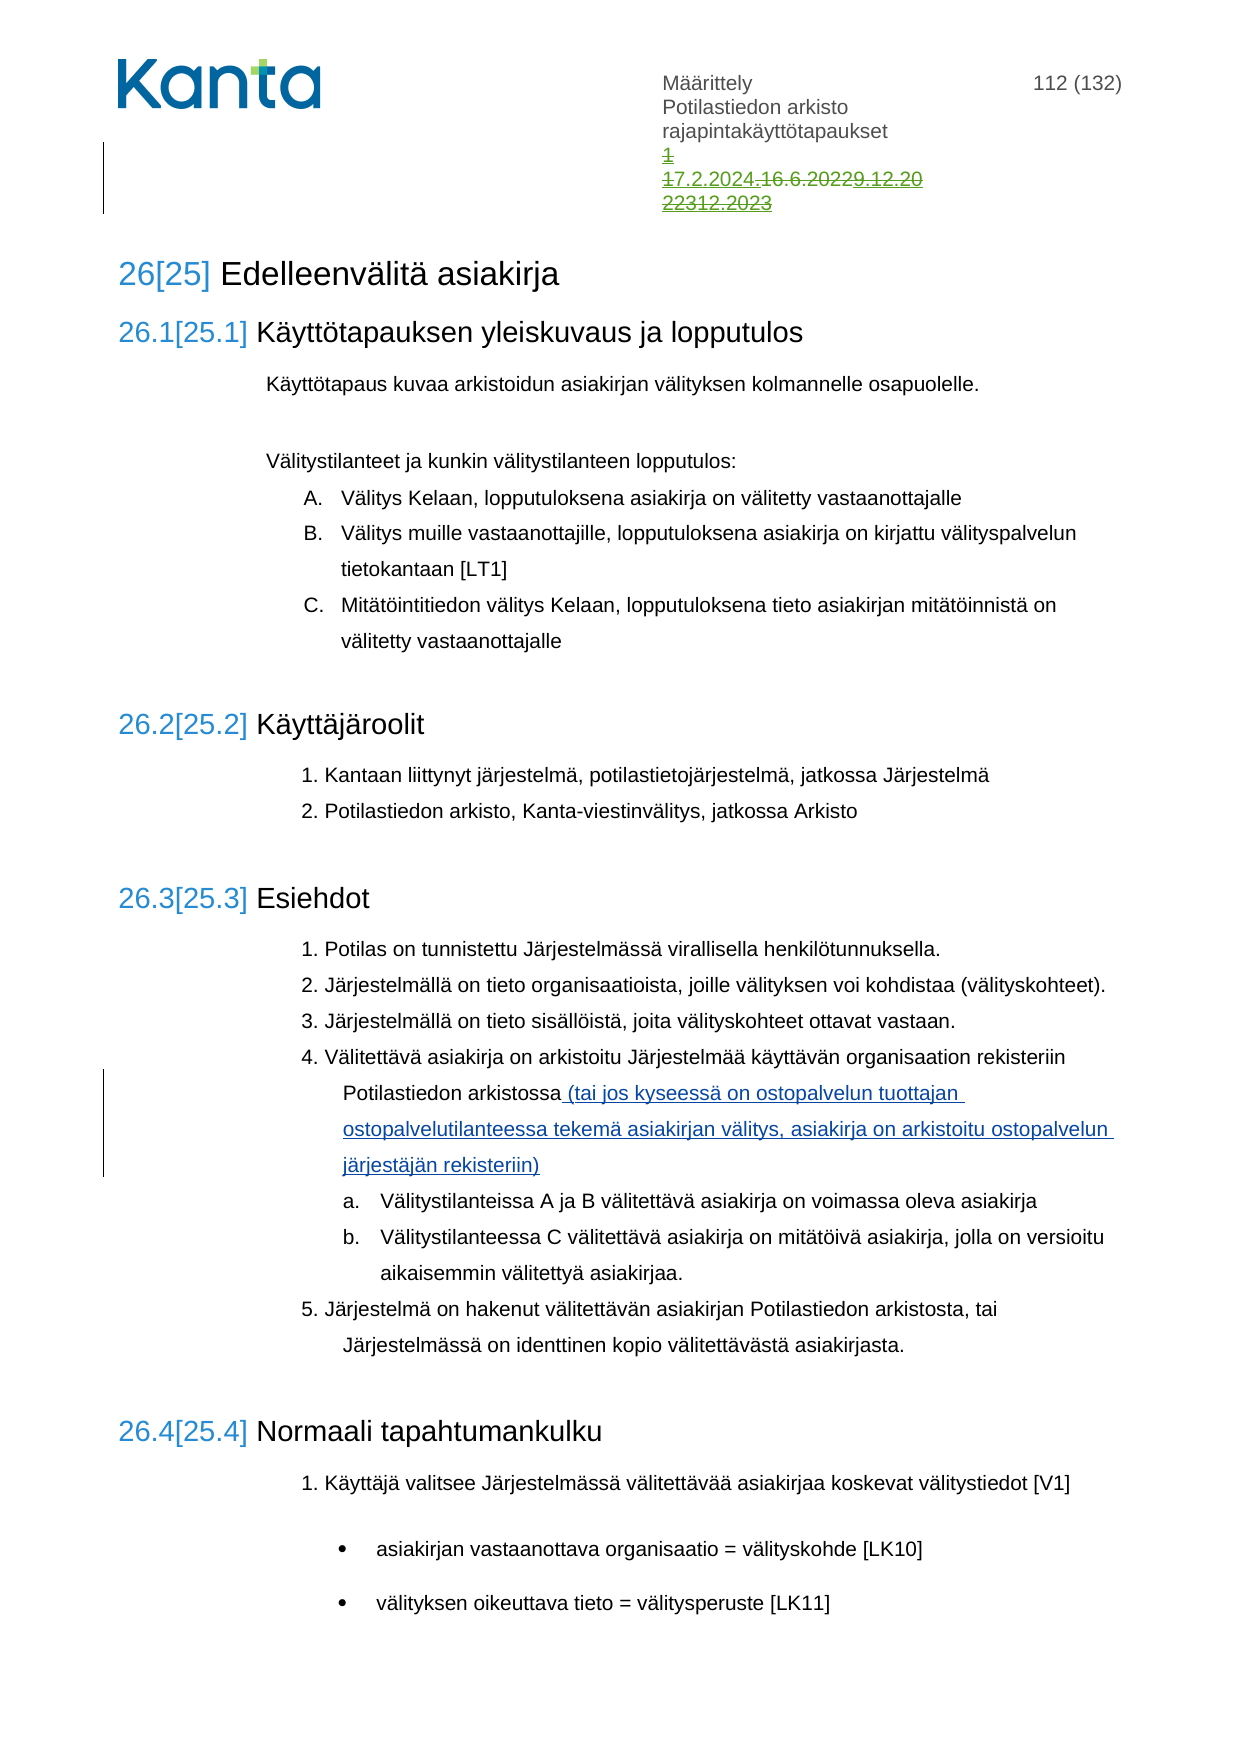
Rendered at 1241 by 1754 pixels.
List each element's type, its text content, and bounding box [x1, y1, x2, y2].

list Mitätöintitiedon välitys Kelaan, lopputuloksena tieto asiakirjan mitätöinnistä on välitetty vastaanottajalle [303, 593, 1122, 653]
list Järjestelmällä on tieto sisällöistä, joita välityskohteet ottavat vastaan. [301, 1009, 1122, 1033]
subtitle Käyttäjäroolit [118, 707, 1122, 740]
list Potilastiedon arkisto, Kanta-viestinvälitys, jatkossa Arkisto [301, 799, 1122, 823]
list Välitettävä asiakirja on arkistoitu Järjestelmää käyttävän organisaation rekisteriin Potilastiedon arkistossa [301, 1045, 1122, 1177]
list Välitys Kelaan, lopputuloksena asiakirja on välitetty vastaanottajalle [303, 485, 1122, 509]
list Välitystilanteissa A ja B välitettävä asiakirja on voimassa oleva asiakirja [343, 1189, 1122, 1213]
list Potilas on tunnistettu Järjestelmässä virallisella henkilötunnuksella. [301, 937, 1122, 961]
list asiakirjan vastaanottava organisaatio = välityskohde [LK10] [339, 1534, 1122, 1561]
subtitle Esiehdot [118, 881, 1122, 914]
list Välitys muille vastaanottajille, lopputuloksena asiakirja on kirjattu välityspalvelun tietokantaan [LT1] [303, 521, 1122, 581]
subtitle Normaali tapahtumankulku [118, 1414, 1122, 1448]
text Käyttötapaus kuvaa arkistoidun asiakirjan välityksen kolmannelle osapuolelle. [266, 372, 1122, 396]
list Kantaan liittynyt järjestelmä, potilastietojärjestelmä, jatkossa Järjestelmä [301, 763, 1122, 787]
list välityksen oikeuttava tieto = välitysperuste [LK11] [339, 1588, 1122, 1615]
picture [118, 59, 321, 109]
list Järjestelmä on hakenut välitettävän asiakirjan Potilastiedon arkistosta, tai Järjestelmässä on identtinen kopio välitettävästä asiakirjasta. [301, 1297, 1122, 1357]
subtitle Edelleenvälitä asiakirja [118, 254, 1122, 292]
list Järjestelmällä on tieto organisaatioista, joille välityksen voi kohdistaa (välityskohteet). [301, 973, 1122, 997]
subtitle Käyttötapauksen yleiskuvaus ja lopputulos [118, 315, 1122, 349]
list Käyttäjä valitsee Järjestelmässä välitettävää asiakirjaa koskevat välitystiedot [V1] [301, 1471, 1122, 1495]
list Välitystilanteessa C välitettävä asiakirja on mitätöivä asiakirja, jolla on versioitu aikaisemmin välitettyä asiakirjaa. [343, 1225, 1122, 1285]
text Välitystilanteet ja kunkin välitystilanteen lopputulos: [266, 449, 1122, 473]
